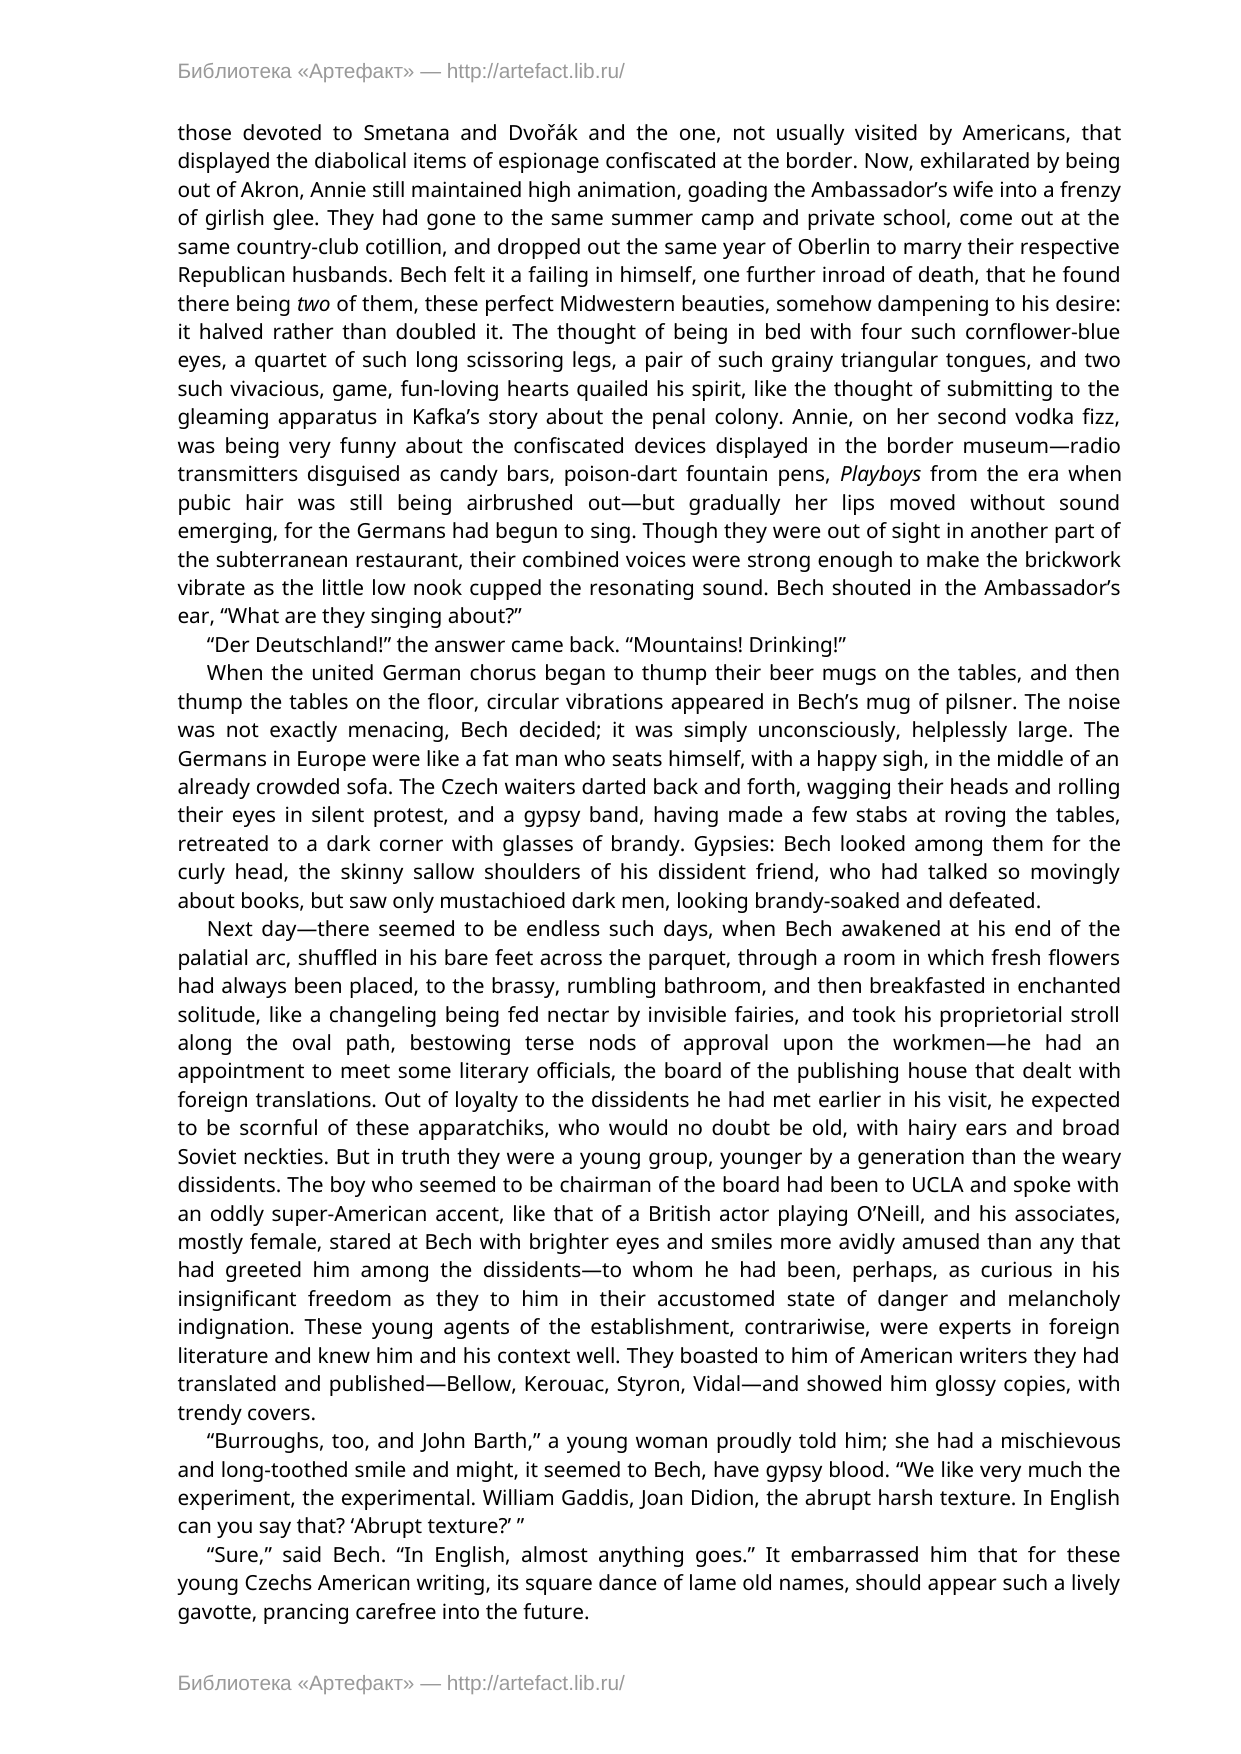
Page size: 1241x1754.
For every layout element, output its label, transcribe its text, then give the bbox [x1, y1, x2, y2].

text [177, 118, 1122, 630]
text “Burroughs, too, and John Barth,” a young woman proudly told him; she had a mischievous and long-toothed smile and might, it seemed to Bech, have gypsy blood. “We like very much the experiment, the experimental. William Gaddis, Joan Didion, the abrupt harsh texture. In English can you say that? ‘Abrupt texture?’ ” [177, 1426, 1122, 1540]
text When the united German chorus began to thump their beer mugs on the tables, and then thump the tables on the floor, circular vibrations appeared in Bech’s mug of pilsner. The noise was not exactly menacing, Bech decided; it was simply unconsciously, helplessly large. The Germans in Europe were like a fat man who seats himself, with a happy sigh, in the middle of an already crowded sofa. The Czech waiters darted back and forth, wagging their heads and rolling their eyes in silent protest, and a gypsy band, having made a few stabs at roving the tables, retreated to a dark corner with glasses of brandy. Gypsies: Bech looked among them for the curly head, the skinny sallow shoulders of his dissident friend, who had talked so movingly about books, but saw only mustachioed dark men, looking brandy-soaked and defeated. [177, 658, 1122, 914]
text “Der Deutschland!” the answer came back. “Mountains! Drinking!” [177, 630, 1122, 658]
text Next day—there seemed to be endless such days, when Bech awakened at his end of the palatial arc, shuffled in his bare feet across the parquet, through a room in which fresh flowers had always been placed, to the brassy, rumbling bathroom, and then breakfasted in enchanted solitude, like a changeling being fed nectar by invisible fairies, and took his proprietorial stroll along the oval path, bestowing terse nods of approval upon the workmen—he had an appointment to meet some literary officials, the board of the publishing house that dealt with foreign translations. Out of loyalty to the dissidents he had met earlier in his visit, he expected to be scornful of these apparatchiks, who would no doubt be old, with hairy ears and broad Soviet neckties. But in truth they were a young group, younger by a generation than the weary dissidents. The boy who seemed to be chairman of the board had been to UCLA and spoke with an oddly super-American accent, like that of a British actor playing O’Neill, and his associates, mostly female, stared at Bech with brighter eyes and smiles more avidly amused than any that had greeted him among the dissidents—to whom he had been, perhaps, as curious in his insignificant freedom as they to him in their accustomed state of danger and melancholy indignation. These young agents of the establishment, contrariwise, were experts in foreign literature and knew him and his context well. They boasted to him of American writers they had translated and published—Bellow, Kerouac, Styron, Vidal—and showed him glossy copies, with trendy covers. [177, 914, 1122, 1426]
text “Sure,” said Bech. “In English, almost anything goes.” It embarrassed him that for these young Czechs American writing, its square dance of lame old names, should appear such a lively gavotte, prancing carefree into the future. [177, 1540, 1122, 1625]
